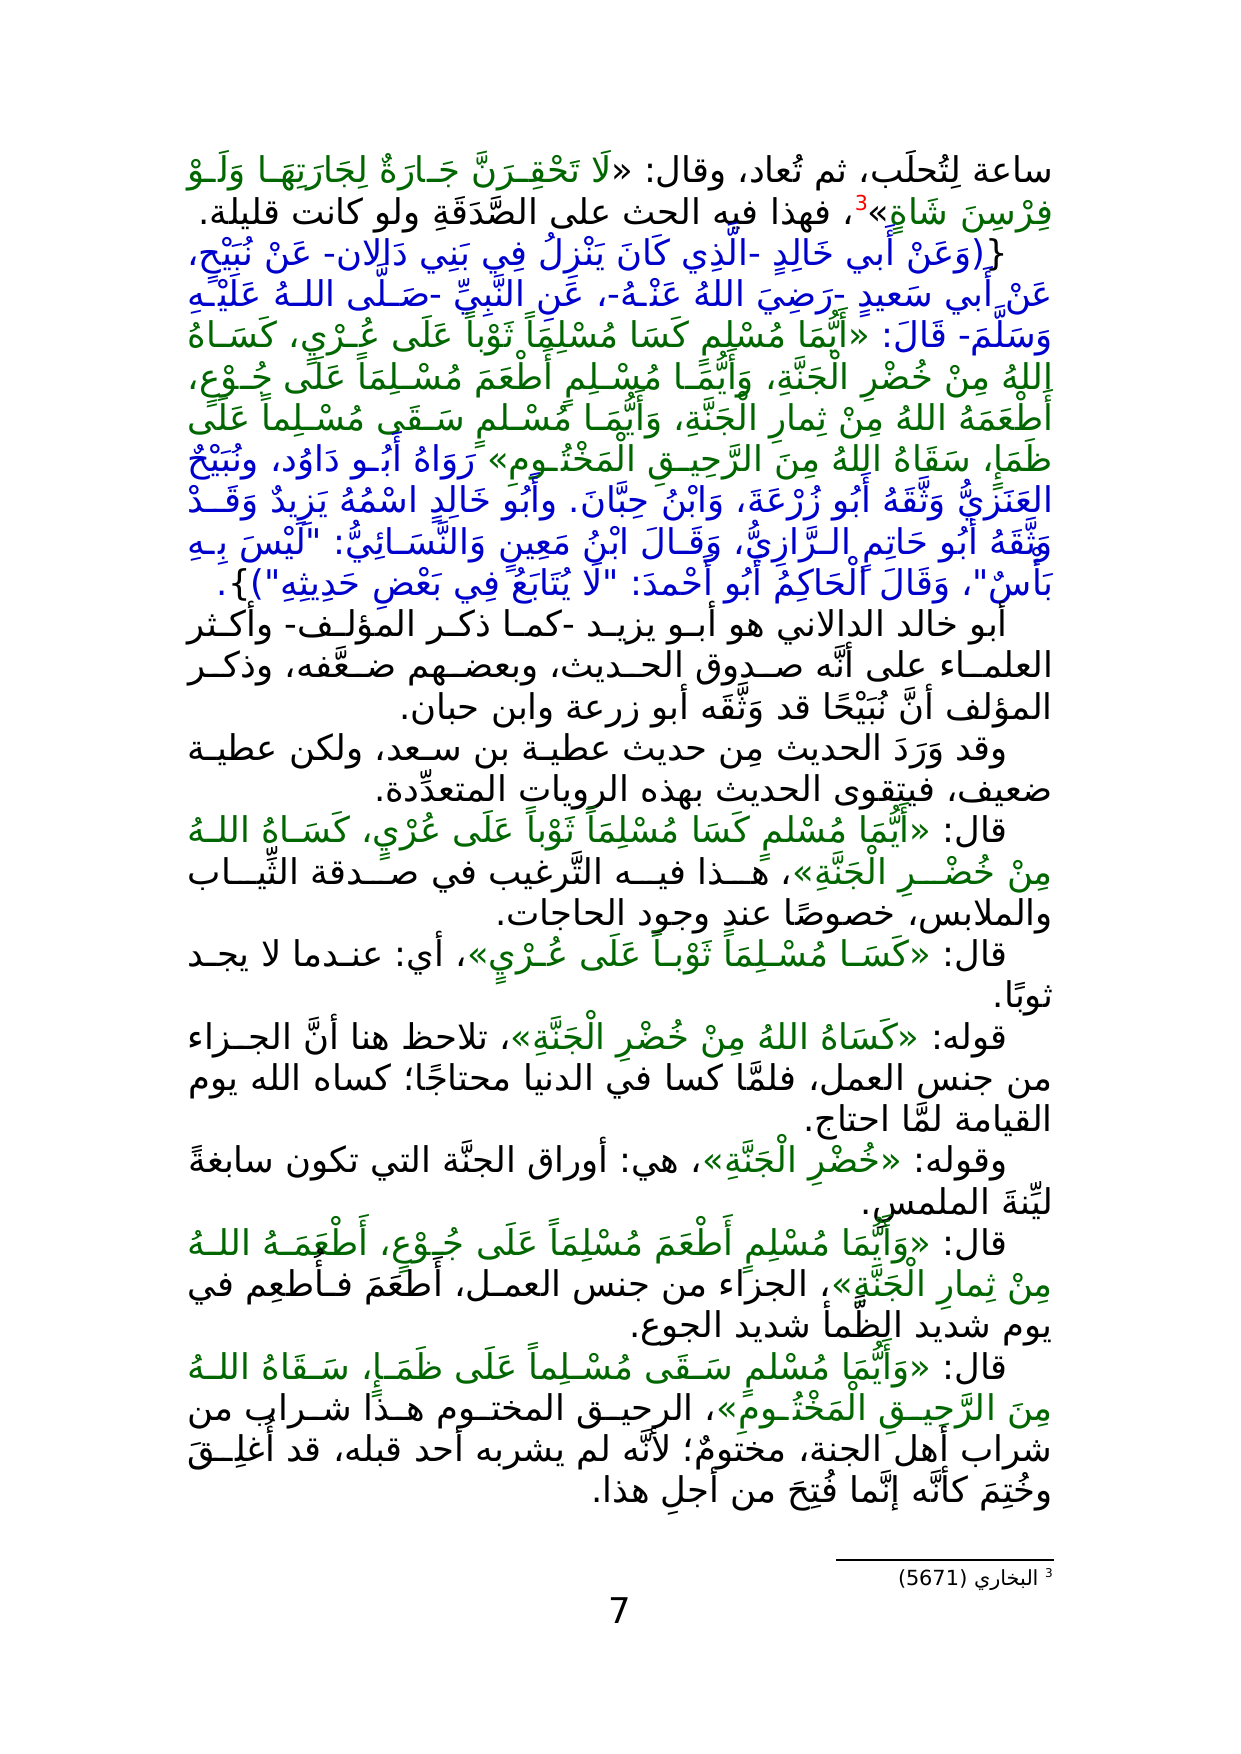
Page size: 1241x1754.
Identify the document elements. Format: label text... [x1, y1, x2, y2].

text قال: «وَأَيُّمَا مُسْلمٍ سَقَى مُسْلِماً عَلَى ظَمَإٍ، سَقَاهُ اللهُ مِنَ الرَّحِيقِ الْمَخْتُومِ»، الرحيق المختوم هذا شراب من شراب أهل الجنة، مختومٌ؛ لأنَّه لم يشربه أحد قبله، قد أُغلِقَ وخُتِمَ كأنَّه إنَّما فُتِحَ من أجلِ هذا. [187, 1346, 1053, 1511]
text {(وَعَنْ أَبي خَالِدٍ -الَّذِي كَانَ يَنْزِلُ فِي بَنِي دَالان- عَنْ نُبَيْحٍ، عَنْ أَبي سَعيدٍ -رَضِيَ اللهُ عَنْهُ-، عَنِ النَّبِيِّ -صَلَّى اللهُ عَلَيْهِ وَسَلَّمَ- قَالَ: «أَيُّمَا مُسْلمٍ كَسَا مُسْلِمَاً ثَوْباً عَلَى عُرْيٍ، كَسَاهُ اللهُ مِنْ خُضْرِ الْجَنَّةِ، وَأَيُّمَا مُسْلِمٍ أَطْعَمَ مُسْلِمَاً عَلَى جُوْعٍ، أَطْعَمَهُ اللهُ مِنْ ثِمارِ الْجَنَّةِ، وَأَيُّمَا مُسْلمٍ سَقَى مُسْلِماً عَلَى ظَمَإٍ، سَقَاهُ اللهُ مِنَ الرَّحِيقِ الْمَخْتُومِ» رَوَاهُ أَبُو دَاوُد، ونُبَيْحٌ العَنَزيُّ وَثَّقَهُ أَبُو زُرْعَةَ، وَابْنُ حِبَّانَ. وأَبُو خَالِدٍ اسْمُهُ يَزِيدٌ وَقَدْ وَثَّقَهُ أَبُو حَاتِمٍ الرَّازِيُّ، وَقَالَ ابْنُ مَعِينٍ وَالنَّسَائِيُّ: "لَيْسَ بِهِ بَأْسٌ"، وَقَالَ الْحَاكِمُ أَبُو أَحْمدَ: "لَا يُتَابَعُ فِي بَعْضِ حَدِيثِهِ")}. [187, 232, 1053, 604]
text قال: «وَأَيُّمَا مُسْلِمٍ أَطْعَمَ مُسْلِمَاً عَلَى جُوْعٍ، أَطْعَمَهُ اللهُ مِنْ ثِمارِ الْجَنَّةِ»، الجزاء من جنس العمل، أَطعَمَ فأُطعِم في يوم شديد الظَّمأ شديد الجوع. [187, 1222, 1053, 1346]
text أبو خالد الدالاني هو أبو يزيد -كما ذكر المؤلف- وأكثر العلماء على أنَّه صدوق الحديث، وبعضهم ضعَّفه، وذكر المؤلف أنَّ نُبَيْحًا قد وَثَّقَه أبو زرعة وابن حبان. [187, 604, 1053, 727]
text وقد وَرَدَ الحديث مِن حديث عطية بن سعد، ولكن عطية ضعيف، فيتقوى الحديث بهذه الرويات المتعدِّدة. [187, 727, 1053, 810]
text قال: «أَيُّمَا مُسْلمٍ كَسَا مُسْلِمَاً ثَوْباً عَلَى عُرْيٍ، كَسَاهُ اللهُ مِنْ خُضْرِ الْجَنَّةِ»، هذا فيه التَّرغيب في صدقة الثِّياب والملابس، خصوصًا عند وجود الحاجات. [187, 810, 1053, 934]
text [187, 150, 1053, 232]
text وقوله: «خُضْرِ الْجَنَّةِ»، هي: أوراق الجنَّة التي تكون سابغةً ليِّنةَ الملمسِ. [187, 1140, 1053, 1222]
text قال: «كَسَا مُسْلِمَاً ثَوْباً عَلَى عُرْيٍ»، أي: عندما لا يجد ثوبًا. [187, 934, 1053, 1016]
text قوله: «كَسَاهُ اللهُ مِنْ خُضْرِ الْجَنَّةِ»، تلاحظ هنا أنَّ الجزاء من جنس العمل، فلمَّا كسا في الدنيا محتاجًا؛ كساه الله يوم القيامة لمَّا احتاج. [187, 1016, 1053, 1140]
